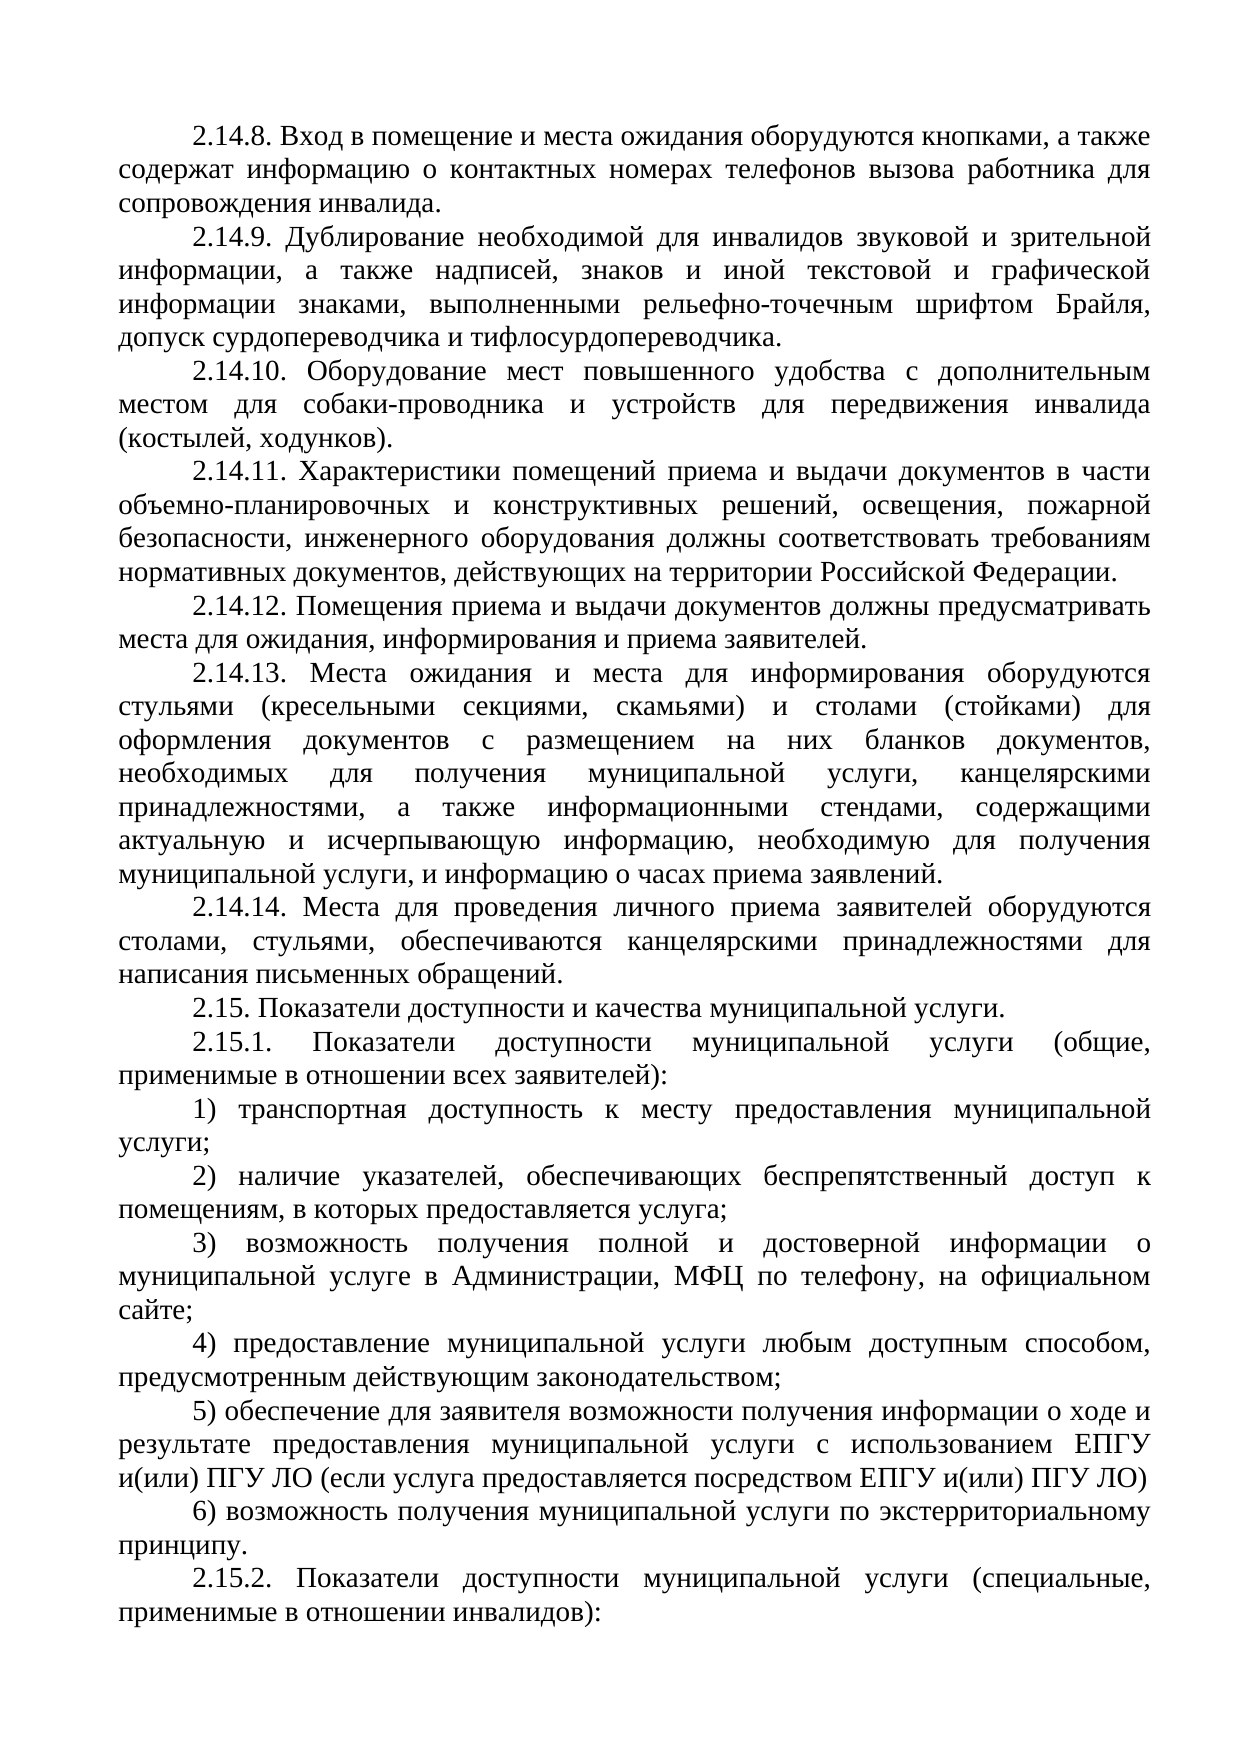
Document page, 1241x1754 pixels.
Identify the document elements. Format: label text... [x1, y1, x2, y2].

text 2.15. Показатели доступности и качества муниципальной услуги. [118, 990, 1152, 1024]
text 3) возможность получения полной и достоверной информации о муниципальной услуге в Администрации, МФЦ по телефону, на официальном сайте; [118, 1225, 1152, 1326]
text 2.15.1. Показатели доступности муниципальной услуги (общие, применимые в отношении всех заявителей): [118, 1024, 1152, 1091]
text 6) возможность получения муниципальной услуги по экстерриториальному принципу. [118, 1493, 1152, 1560]
text 2.14.10. Оборудование мест повышенного удобства с дополнительным местом для собаки-проводника и устройств для передвижения инвалида (костылей, ходунков). [118, 353, 1152, 453]
text 2.14.11. Характеристики помещений приема и выдачи документов в части объемно-планировочных и конструктивных решений, освещения, пожарной безопасности, инженерного оборудования должны соответствовать требованиям нормативных документов, действующих на территории Российской Федерации. [118, 453, 1152, 588]
text 5) обеспечение для заявителя возможности получения информации о ходе и результате предоставления муниципальной услуги с использованием ЕПГУ и(или) ПГУ ЛО (если услуга предоставляется посредством ЕПГУ и(или) ПГУ ЛО) [118, 1393, 1152, 1493]
text 2.15.2. Показатели доступности муниципальной услуги (специальные, применимые в отношении инвалидов): [118, 1560, 1152, 1627]
text 2.14.8. Вход в помещение и места ожидания оборудуются кнопками, а также содержат информацию о контактных номерах телефонов вызова работника для сопровождения инвалида. [118, 118, 1152, 219]
text 4) предоставление муниципальной услуги любым доступным способом, предусмотренным действующим законодательством; [118, 1326, 1152, 1393]
text 2.14.14. Места для проведения личного приема заявителей оборудуются столами, стульями, обеспечиваются канцелярскими принадлежностями для написания письменных обращений. [118, 889, 1152, 990]
text 1) транспортная доступность к месту предоставления муниципальной услуги; [118, 1091, 1152, 1158]
text 2.14.13. Места ожидания и места для информирования оборудуются стульями (кресельными секциями, скамьями) и столами (стойками) для оформления документов с размещением на них бланков документов, необходимых для получения муниципальной услуги, канцелярскими принадлежностями, а также информационными стендами, содержащими актуальную и исчерпывающую информацию, необходимую для получения муниципальной услуги, и информацию о часах приема заявлений. [118, 655, 1152, 889]
text 2) наличие указателей, обеспечивающих беспрепятственный доступ к помещениям, в которых предоставляется услуга; [118, 1158, 1152, 1225]
text 2.14.9. Дублирование необходимой для инвалидов звуковой и зрительной информации, а также надписей, знаков и иной текстовой и графической информации знаками, выполненными рельефно-точечным шрифтом Брайля, допуск сурдопереводчика и тифлосурдопереводчика. [118, 219, 1152, 353]
text 2.14.12. Помещения приема и выдачи документов должны предусматривать места для ожидания, информирования и приема заявителей. [118, 588, 1152, 655]
